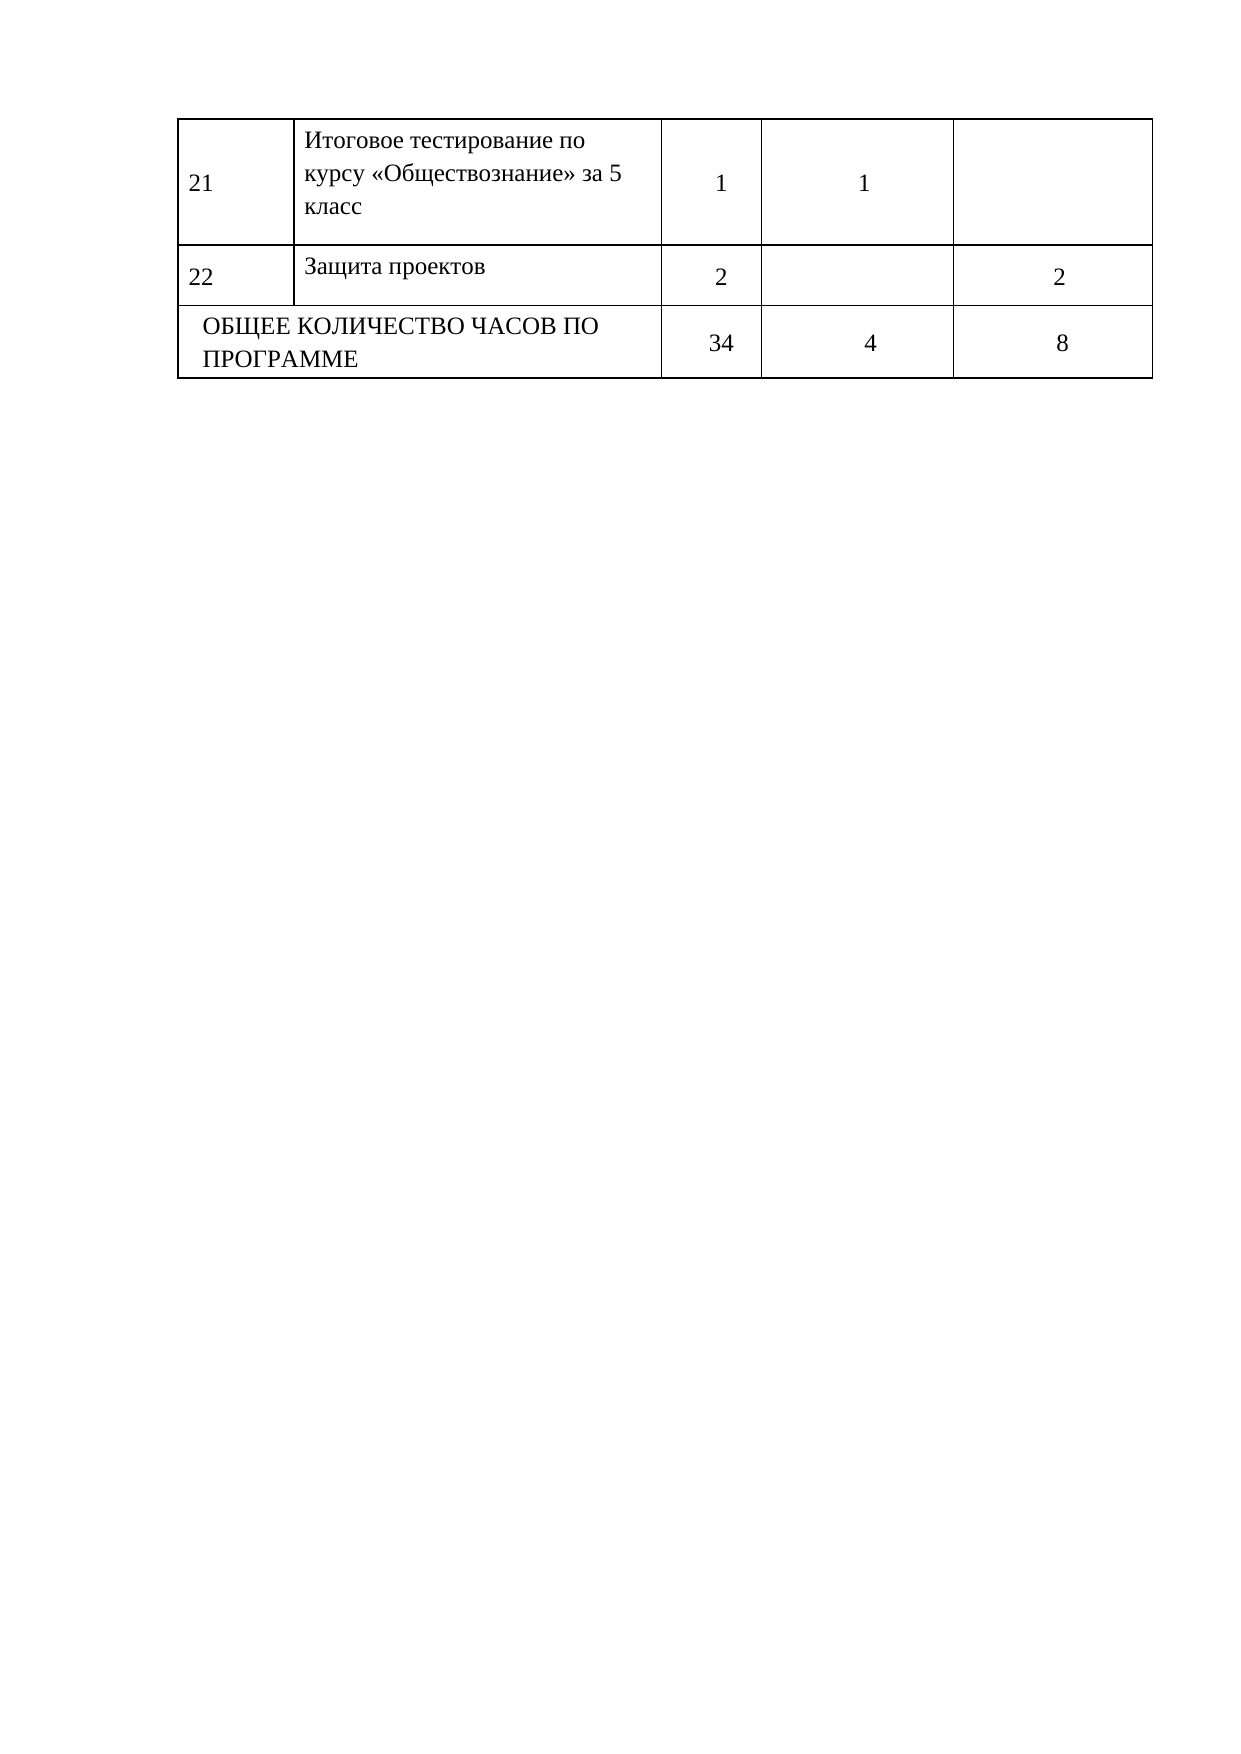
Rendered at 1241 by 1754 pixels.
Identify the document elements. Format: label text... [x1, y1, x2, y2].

table_cell [954, 120, 1152, 244]
table_cell ОБЩЕЕ КОЛИЧЕСТВО ЧАСОВ ПО ПРОГРАММЕ [179, 306, 661, 377]
table_cell 21 [179, 120, 293, 244]
table_cell 34 [662, 306, 761, 377]
table_cell 1 [762, 120, 953, 244]
table_cell Защита проектов [295, 246, 661, 304]
table_cell 2 [662, 246, 761, 304]
table_cell Итоговое тестирование по курсу «Обществознание» за 5 класс [295, 120, 661, 244]
table_cell [762, 246, 953, 304]
table_cell 4 [762, 306, 953, 377]
table_cell 22 [179, 246, 293, 304]
table_cell 2 [954, 246, 1152, 304]
table_cell 1 [662, 120, 761, 244]
table_cell 8 [954, 306, 1152, 377]
